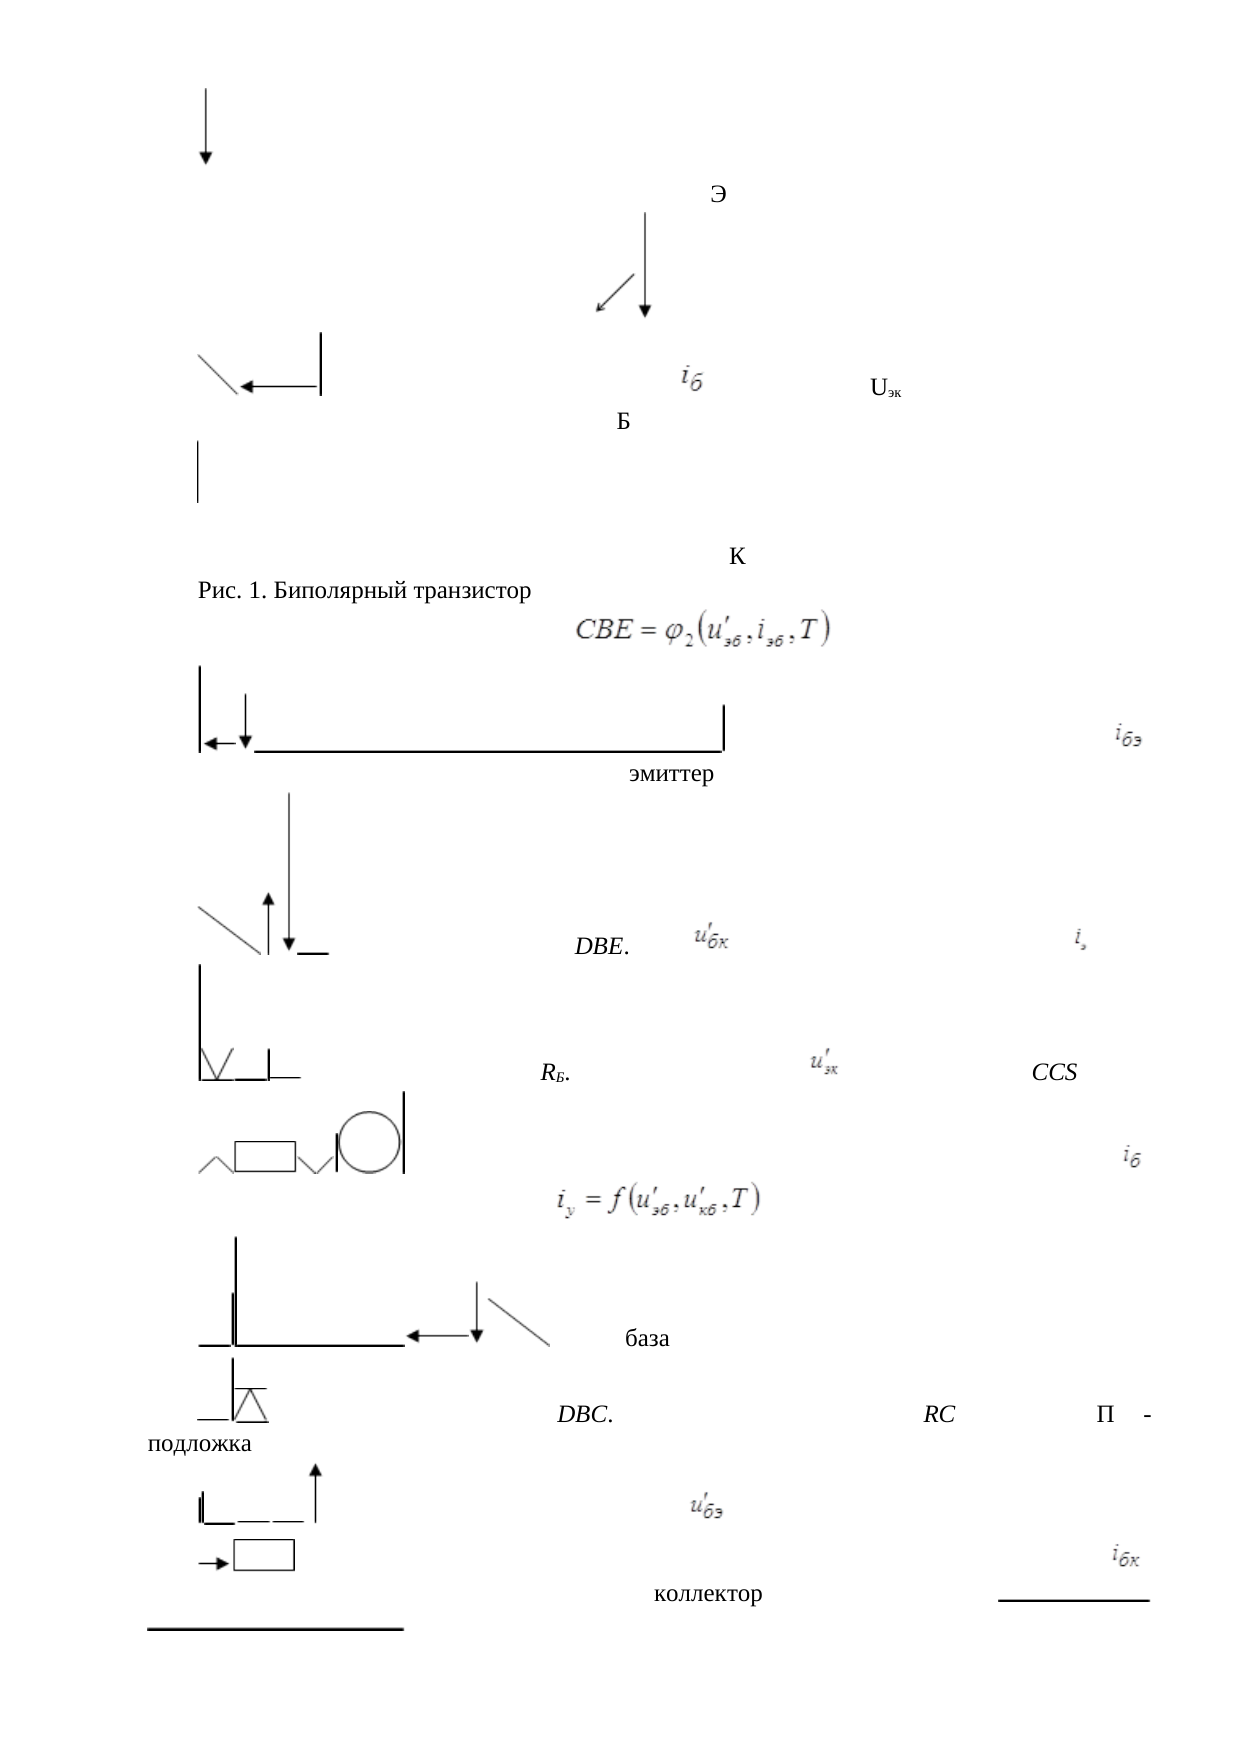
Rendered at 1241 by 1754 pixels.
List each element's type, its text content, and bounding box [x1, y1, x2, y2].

picture [1109, 1535, 1146, 1573]
picture [807, 1042, 844, 1081]
picture [197, 1235, 550, 1347]
picture [197, 332, 322, 396]
picture [197, 964, 303, 1081]
picture [197, 664, 725, 753]
picture [197, 791, 331, 955]
picture [1112, 714, 1146, 753]
picture [197, 1356, 269, 1423]
picture [553, 1179, 764, 1225]
picture [687, 1486, 727, 1525]
picture [1120, 1136, 1146, 1174]
picture [197, 1539, 295, 1573]
picture [998, 1598, 1152, 1602]
picture [677, 356, 708, 396]
picture [572, 608, 834, 655]
text Э [148, 179, 1152, 208]
text К [148, 541, 1152, 570]
text RБ. CCS [148, 965, 1152, 1086]
picture [197, 439, 201, 503]
text DBE. [148, 792, 1152, 960]
picture [197, 88, 217, 169]
text DBC. RC П - подложка [148, 1357, 1152, 1457]
picture [1071, 921, 1091, 955]
text Б [148, 406, 1152, 434]
picture [197, 1461, 325, 1525]
text Uэк [148, 333, 1152, 401]
picture [691, 916, 735, 955]
text коллектор [148, 1535, 1152, 1636]
picture [147, 1626, 406, 1631]
picture [585, 212, 654, 322]
text Рис. 1. Биполярный транзистор [148, 575, 1152, 604]
picture [197, 1091, 405, 1174]
